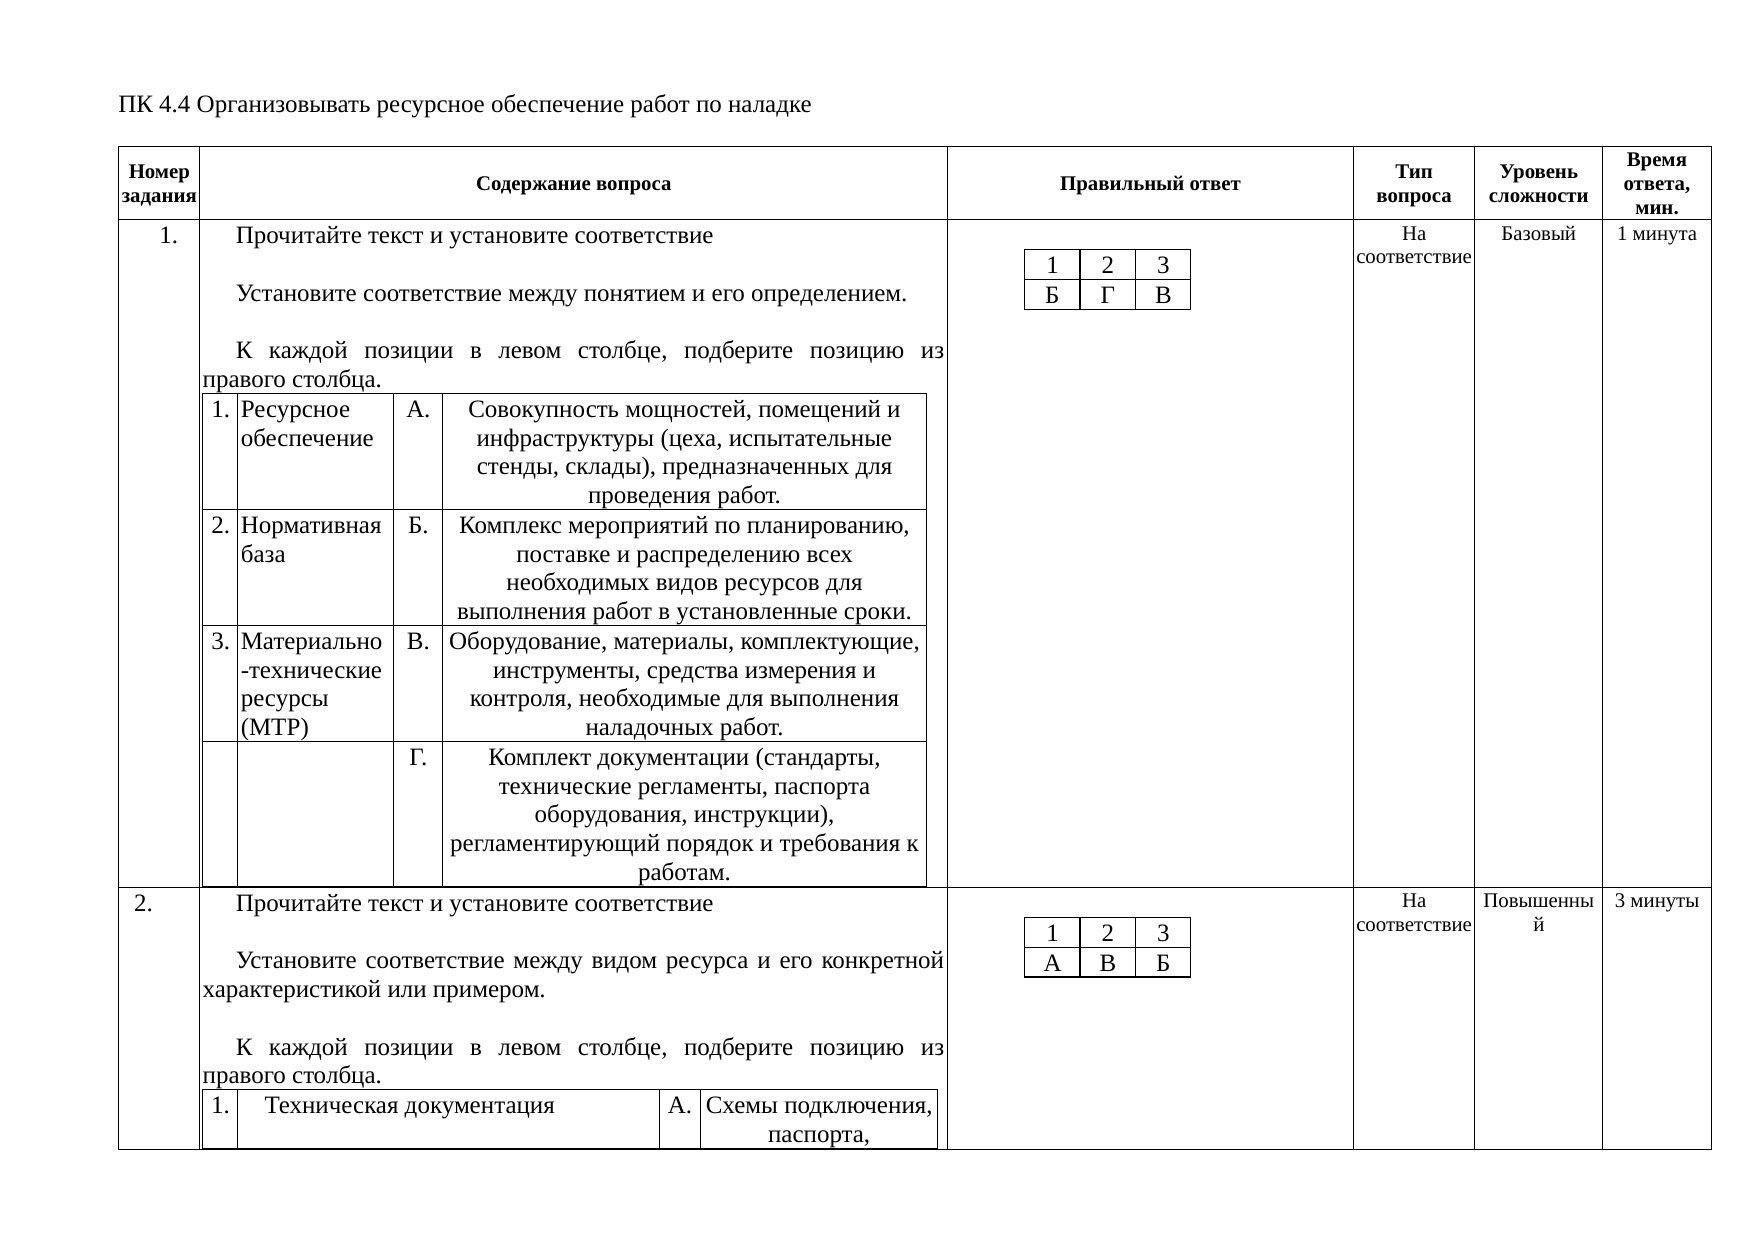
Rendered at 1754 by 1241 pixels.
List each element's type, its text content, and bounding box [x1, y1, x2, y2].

table_cell [119, 888, 199, 1149]
table_cell 3 минуты [1603, 888, 1711, 1149]
table_header Содержание вопроса [200, 147, 947, 219]
table_cell 1 минута [1603, 220, 1711, 887]
table_header Время ответа, мин. [1603, 147, 1711, 219]
table_cell На соответствие [1354, 220, 1474, 887]
table_cell На соответствие [1354, 888, 1474, 1149]
text ПК 4.4 Организовывать ресурсное обеспечение работ по наладке [118, 89, 1636, 117]
table_cell [948, 888, 1353, 1149]
table_cell [119, 220, 199, 887]
table_header Уровень сложности [1475, 147, 1602, 219]
table_header Тип вопроса [1354, 147, 1474, 219]
table_cell [948, 220, 1353, 887]
table_cell Повышенный [1475, 888, 1602, 1149]
table_header Правильный ответ [948, 147, 1353, 219]
table_cell Прочитайте текст и установите соответствие Установите соответствие между понятием и его определением. К каждой позиции в левом столбце, подберите позицию из правого столбца. [200, 220, 947, 887]
table_cell Базовый [1475, 220, 1602, 887]
table_header Номер задания [119, 147, 199, 219]
